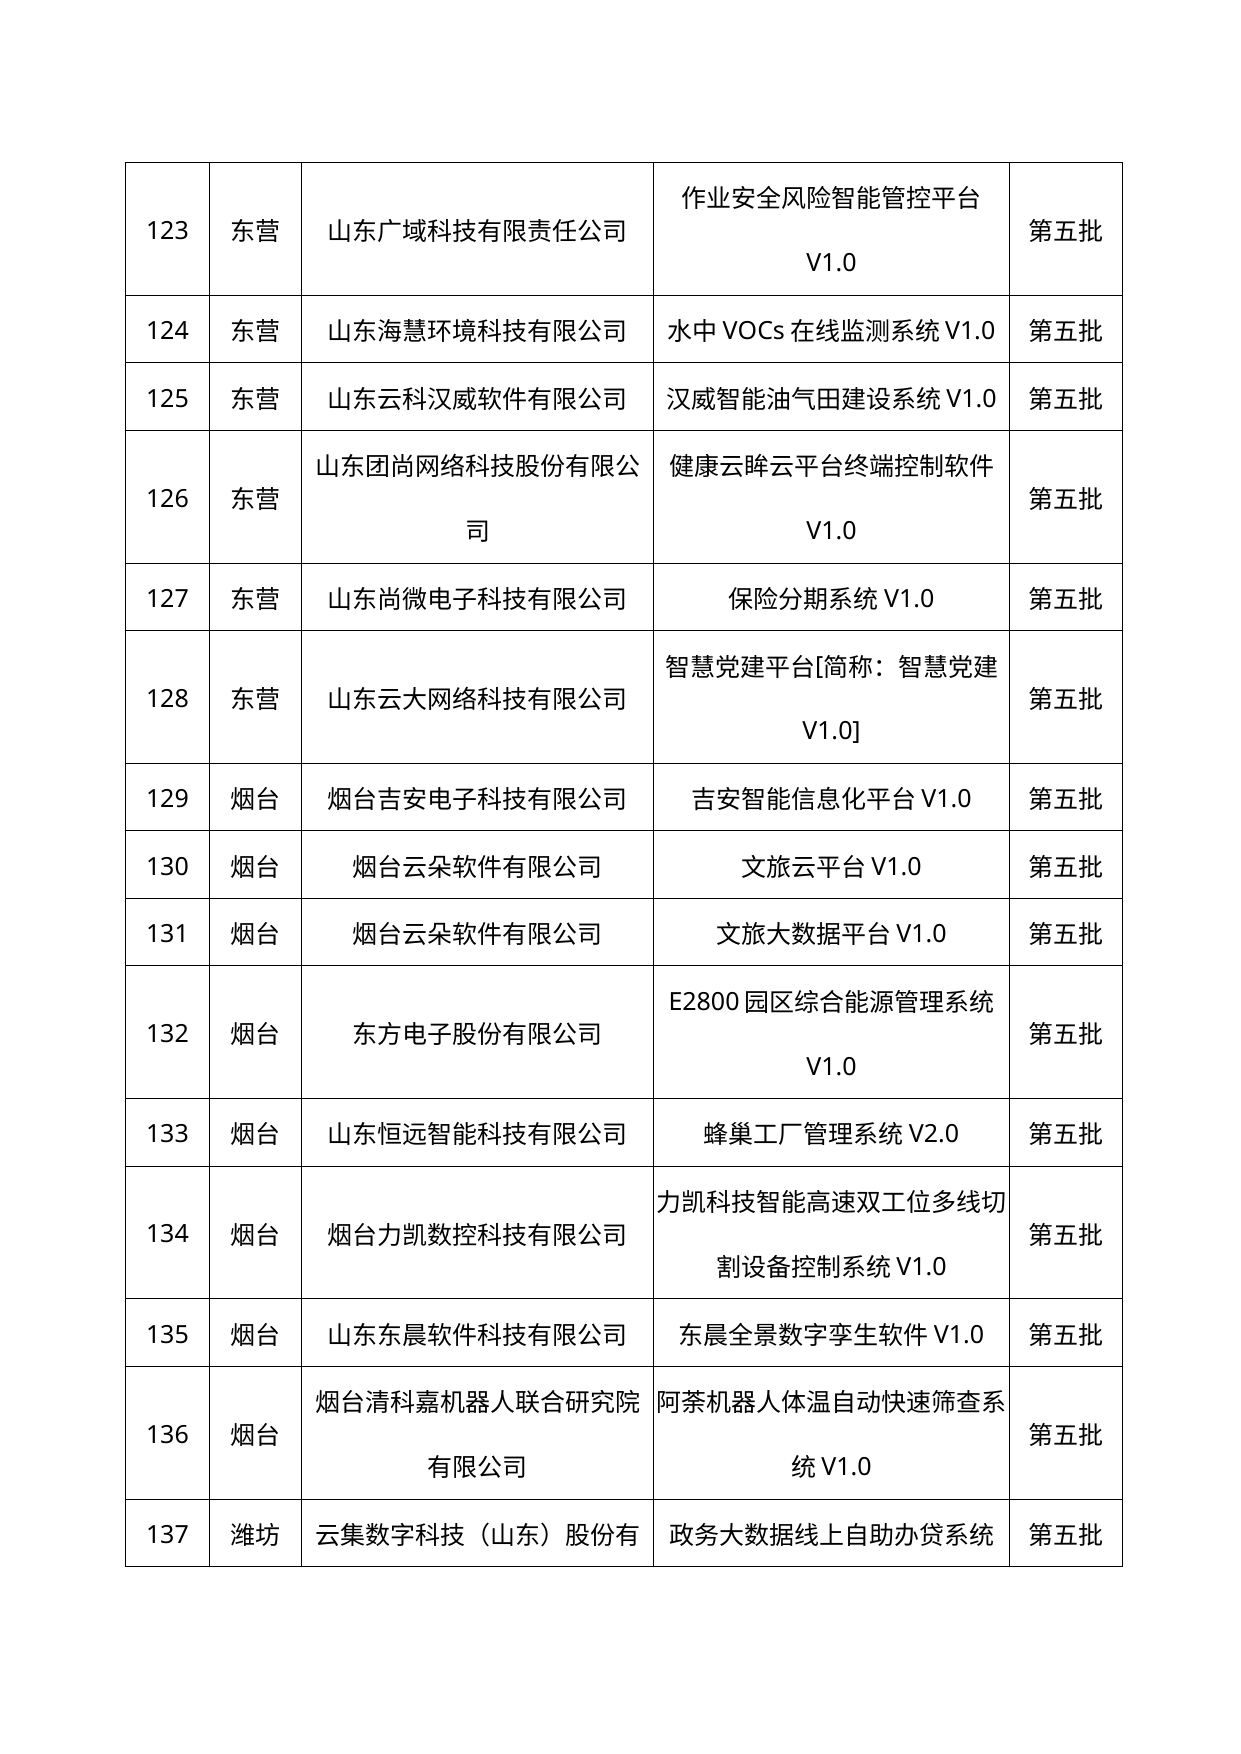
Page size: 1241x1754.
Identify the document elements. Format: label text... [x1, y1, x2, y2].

table_cell 第五批 [1010, 431, 1122, 562]
table_cell 东晨全景数字孪生软件V1.0 [654, 1299, 1009, 1366]
table_cell 汉威智能油气田建设系统V1.0 [654, 363, 1009, 430]
table_cell 东营 [210, 363, 301, 430]
table_cell 烟台 [210, 1167, 301, 1298]
table_cell 东营 [210, 631, 301, 763]
table_cell 127 [126, 564, 209, 630]
table_cell 烟台吉安电子科技有限公司 [302, 764, 653, 830]
table_cell 第五批 [1010, 1099, 1122, 1166]
table_cell 山东恒远智能科技有限公司 [302, 1099, 653, 1166]
table_cell 山东云科汉威软件有限公司 [302, 363, 653, 430]
table_cell 烟台 [210, 1099, 301, 1166]
table_cell 烟台 [210, 966, 301, 1098]
table_cell 东营 [210, 163, 301, 294]
table_cell 山东海慧环境科技有限公司 [302, 296, 653, 362]
table_cell 智慧党建平台[简称：智慧党建V1.0] [654, 631, 1009, 763]
table_cell 烟台云朵软件有限公司 [302, 899, 653, 965]
table_cell 135 [126, 1299, 209, 1366]
table_cell 132 [126, 966, 209, 1098]
table_cell 烟台 [210, 764, 301, 830]
table_cell 山东云大网络科技有限公司 [302, 631, 653, 763]
table_cell 123 [126, 163, 209, 294]
table_cell 水中VOCs在线监测系统V1.0 [654, 296, 1009, 362]
table_cell 133 [126, 1099, 209, 1166]
table_cell 山东广域科技有限责任公司 [302, 163, 653, 294]
table_cell 作业安全风险智能管控平台V1.0 [654, 163, 1009, 294]
table_cell 山东尚微电子科技有限公司 [302, 564, 653, 630]
table_cell 潍坊 [210, 1500, 301, 1566]
table_cell 第五批 [1010, 1367, 1122, 1498]
table_cell 第五批 [1010, 1299, 1122, 1366]
table_cell 131 [126, 899, 209, 965]
table_cell 第五批 [1010, 966, 1122, 1098]
table_cell 烟台 [210, 831, 301, 898]
table_cell 东营 [210, 431, 301, 562]
table_cell 山东团尚网络科技股份有限公司 [302, 431, 653, 562]
table_cell 保险分期系统 V1.0 [654, 564, 1009, 630]
table_cell 政务大数据线上自助办贷系统 V1.0 [654, 1500, 1009, 1566]
table_cell 健康云眸云平台终端控制软件V1.0 [654, 431, 1009, 562]
table_cell 第五批 [1010, 163, 1122, 294]
table_cell 第五批 [1010, 899, 1122, 965]
table_cell 第五批 [1010, 764, 1122, 830]
table_cell 力凯科技智能高速双工位多线切割设备控制系统V1.0 [654, 1167, 1009, 1298]
table_cell 第五批 [1010, 296, 1122, 362]
table_cell 第五批 [1010, 564, 1122, 630]
table_cell 烟台清科嘉机器人联合研究院有限公司 [302, 1367, 653, 1498]
table_cell 125 [126, 363, 209, 430]
table_cell 蜂巢工厂管理系统V2.0 [654, 1099, 1009, 1166]
table_cell 第五批 [1010, 631, 1122, 763]
table_cell 130 [126, 831, 209, 898]
table_cell 烟台力凯数控科技有限公司 [302, 1167, 653, 1298]
table_cell 126 [126, 431, 209, 562]
table_cell 烟台云朵软件有限公司 [302, 831, 653, 898]
table_cell 阿荼机器人体温自动快速筛查系统V1.0 [654, 1367, 1009, 1498]
table_cell 云集数字科技（山东）股份有限公司 [302, 1500, 653, 1566]
table_cell 文旅云平台V1.0 [654, 831, 1009, 898]
table_cell 第五批 [1010, 1167, 1122, 1298]
table_cell 烟台 [210, 899, 301, 965]
table_cell 137 [126, 1500, 209, 1566]
table_cell 第五批 [1010, 363, 1122, 430]
table_cell 129 [126, 764, 209, 830]
table_cell 136 [126, 1367, 209, 1498]
table_cell 文旅大数据平台V1.0 [654, 899, 1009, 965]
table_cell 吉安智能信息化平台V1.0 [654, 764, 1009, 830]
table_cell 东方电子股份有限公司 [302, 966, 653, 1098]
table_cell 东营 [210, 564, 301, 630]
table_cell 第五批 [1010, 831, 1122, 898]
table_cell 第五批 [1010, 1500, 1122, 1566]
table_cell 128 [126, 631, 209, 763]
table_cell 东营 [210, 296, 301, 362]
table_cell E2800园区综合能源管理系统V1.0 [654, 966, 1009, 1098]
table_cell 124 [126, 296, 209, 362]
table_cell 烟台 [210, 1299, 301, 1366]
table_cell 134 [126, 1167, 209, 1298]
table_cell 烟台 [210, 1367, 301, 1498]
table_cell 山东东晨软件科技有限公司 [302, 1299, 653, 1366]
